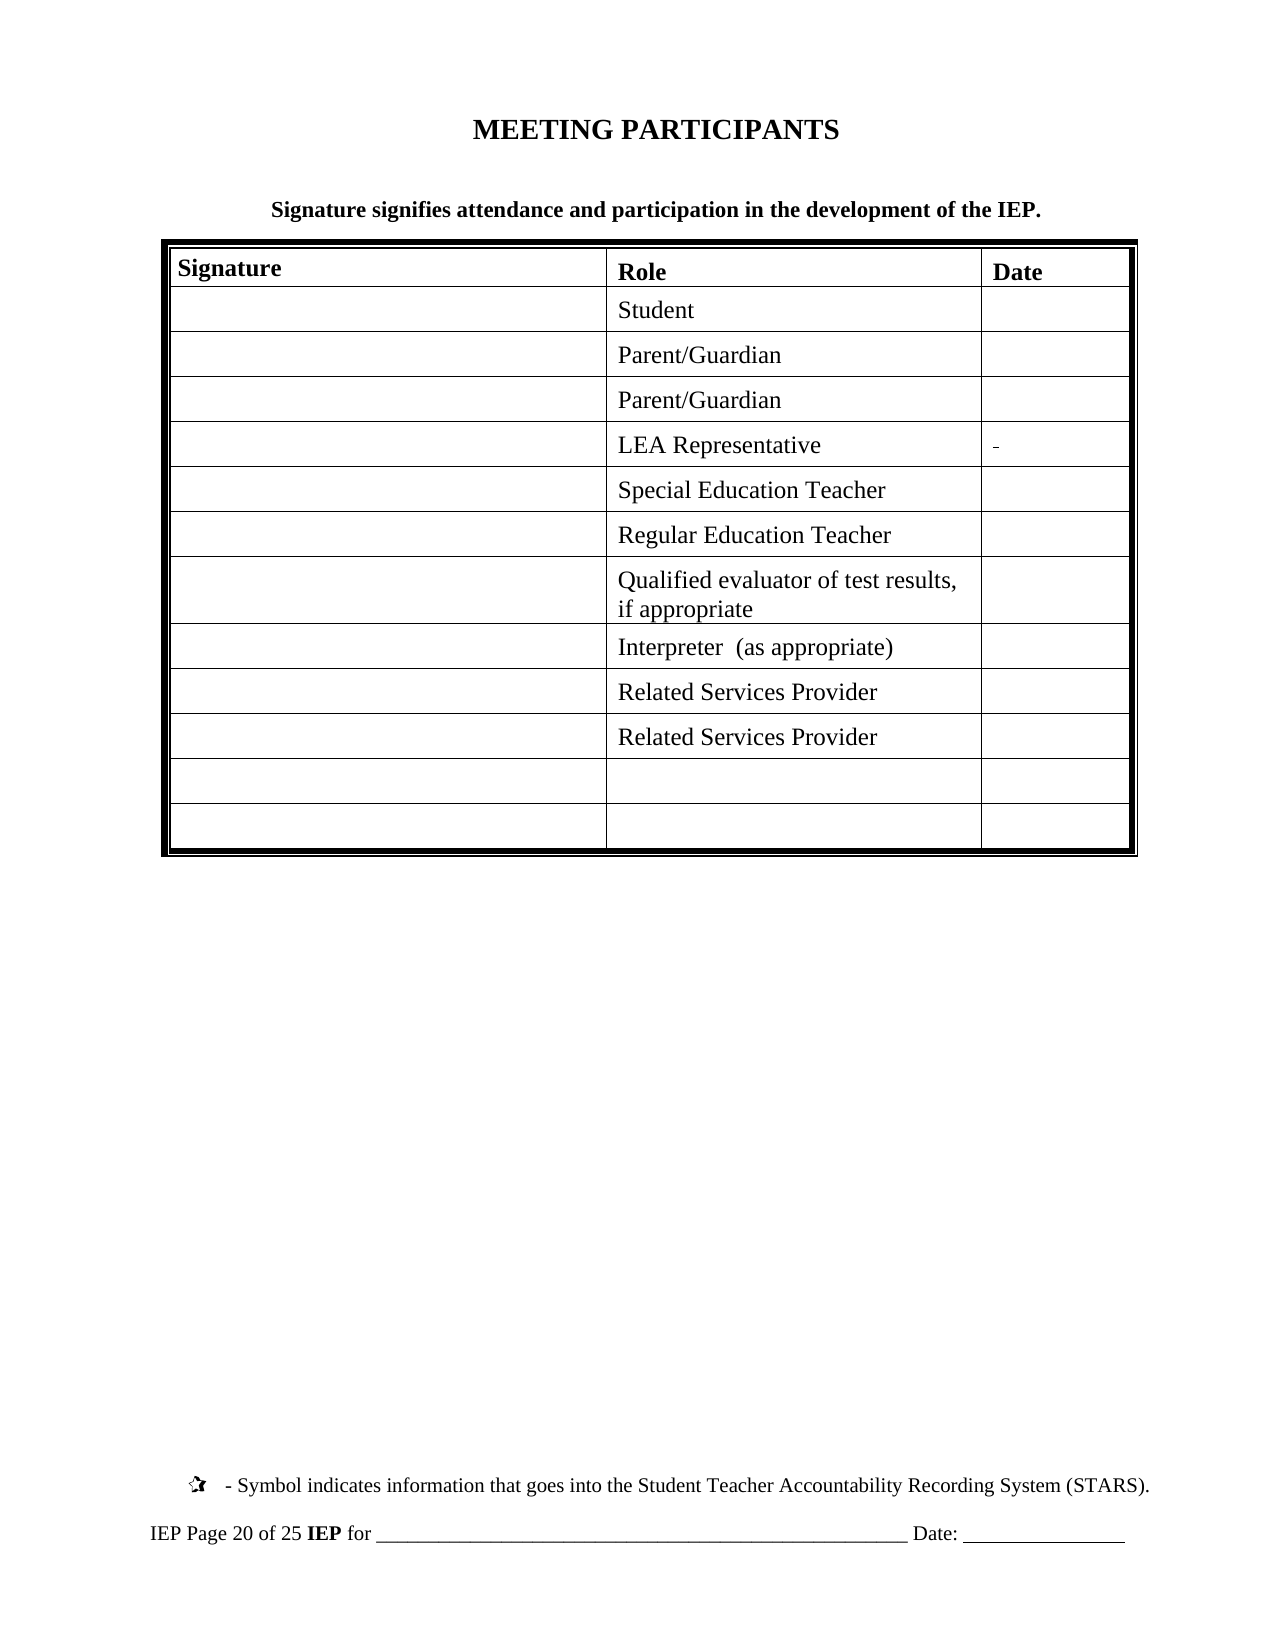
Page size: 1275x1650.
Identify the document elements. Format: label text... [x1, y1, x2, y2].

table_cell Related Services Provider [607, 714, 981, 757]
table_cell Interpreter (as appropriate) [607, 624, 981, 667]
table_cell Student [607, 287, 981, 331]
table_cell [171, 332, 606, 376]
table_cell [982, 422, 1129, 466]
table_cell [171, 714, 606, 757]
table_cell Parent/Guardian [607, 332, 981, 376]
table_cell Regular Education Teacher [607, 512, 981, 556]
table_cell [982, 759, 1129, 802]
table_cell [171, 512, 606, 556]
table_cell [171, 467, 606, 511]
table_header Date [982, 249, 1129, 286]
table_cell [171, 669, 606, 712]
table_cell [171, 804, 606, 847]
table_cell [982, 624, 1129, 667]
table_cell LEA Representative [607, 422, 981, 466]
table_cell [982, 669, 1129, 712]
text Signature signifies attendance and participation in the development of the IEP. [150, 196, 1162, 222]
table_cell [982, 714, 1129, 757]
table_cell [607, 759, 981, 802]
table_cell [171, 377, 606, 421]
table_cell Related Services Provider [607, 669, 981, 712]
text MEETING PARTICIPANTS [150, 112, 1162, 146]
table_cell [607, 804, 981, 847]
table_header Role [607, 249, 981, 286]
table_cell [171, 422, 606, 466]
table_cell [171, 287, 606, 331]
table_cell [171, 624, 606, 667]
table_cell [982, 557, 1129, 622]
table_cell [982, 332, 1129, 376]
table_header Signature [171, 249, 606, 286]
table_cell [171, 759, 606, 802]
table_cell [982, 467, 1129, 511]
table_cell [982, 804, 1129, 847]
table_cell [982, 287, 1129, 331]
table_cell Qualified evaluator of test results, if appropriate [607, 557, 981, 622]
table_cell [982, 512, 1129, 556]
table_cell [171, 557, 606, 622]
table_cell Parent/Guardian [607, 377, 981, 421]
table_cell [982, 377, 1129, 421]
table_cell Special Education Teacher [607, 467, 981, 511]
